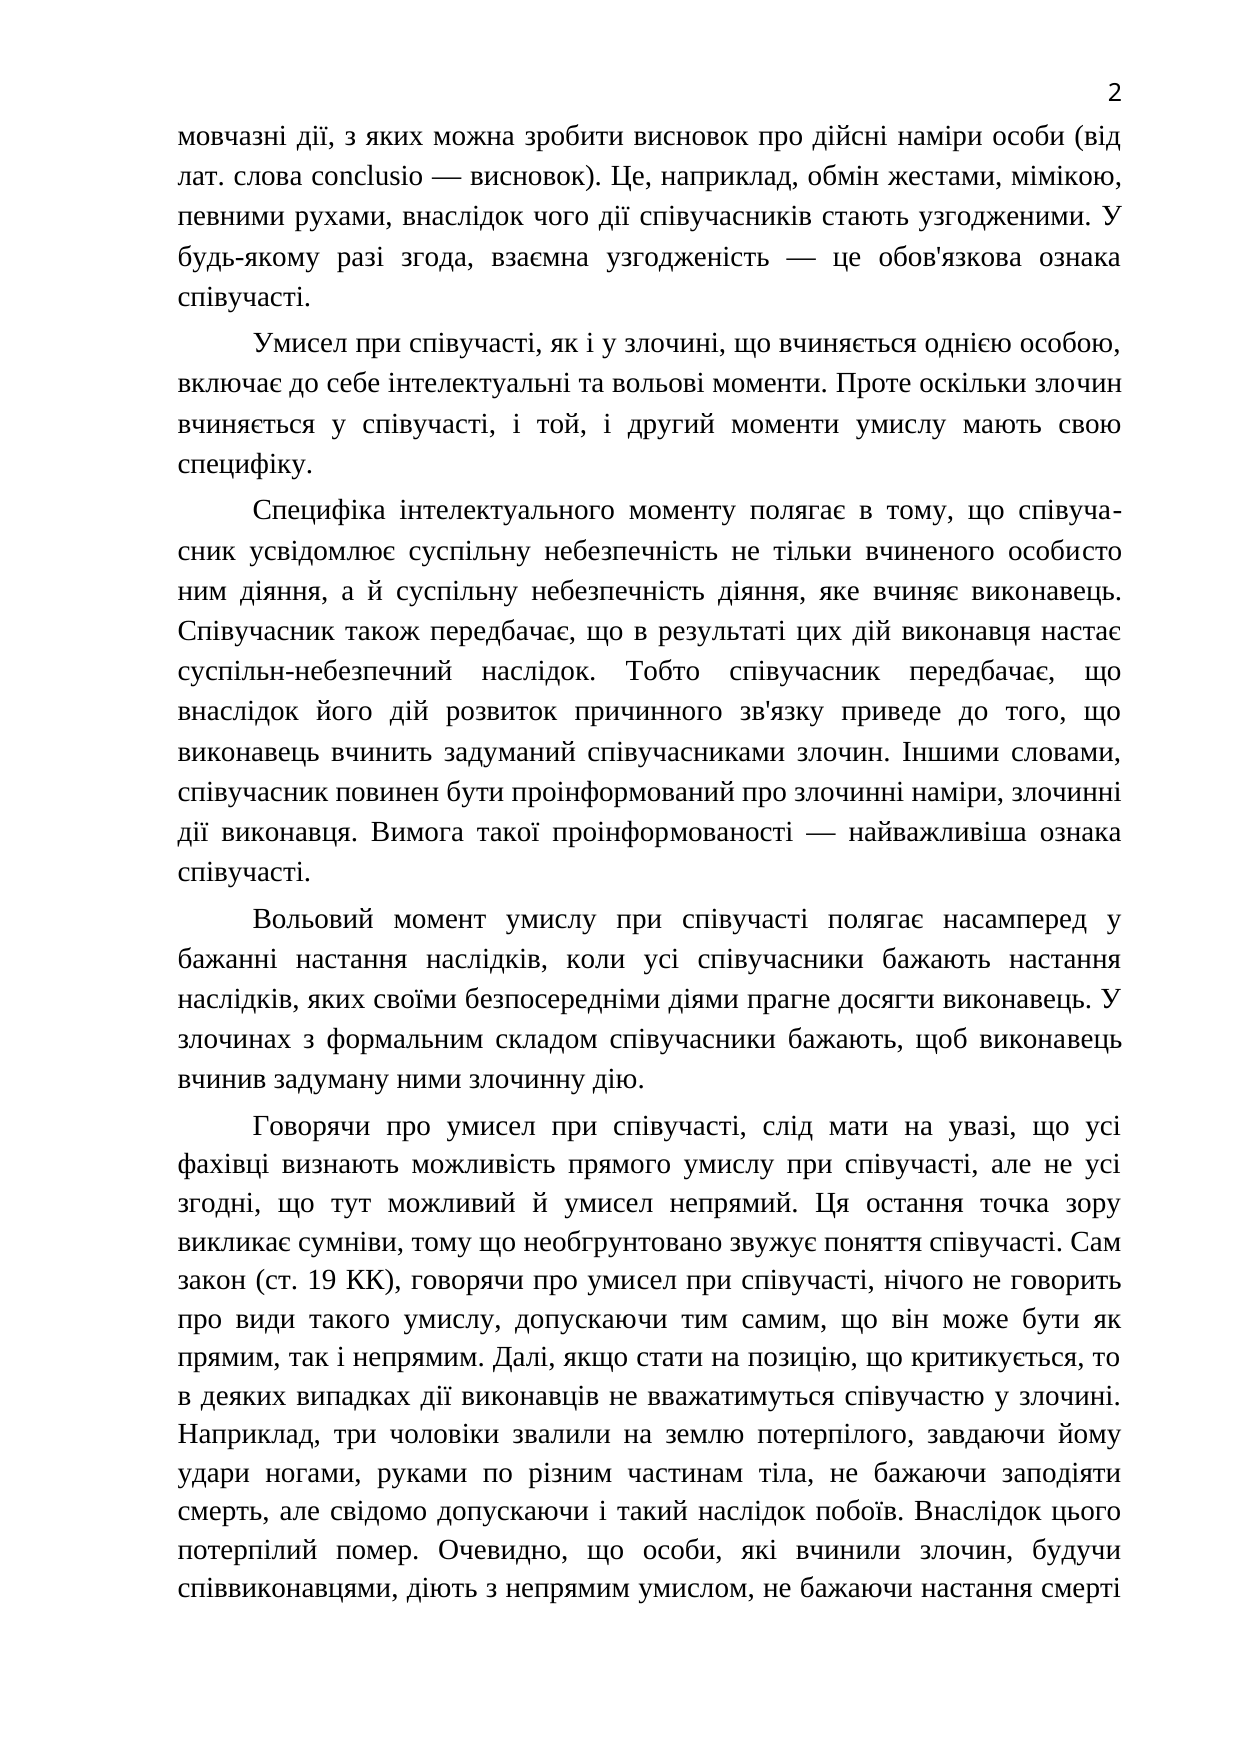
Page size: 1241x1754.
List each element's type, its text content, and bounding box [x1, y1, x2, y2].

text Вольовий момент умислу при співучасті полягає насамперед у бажанні настання наслідків, коли усі співучасники бажають настання наслідків, яких своїми безпосередніми діями прагне досягти виконавець. У злочинах з формальним складом співучасники бажають, щоб виконавець вчинив задуману ними злочинну дію. [177, 901, 1122, 1095]
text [177, 118, 1122, 312]
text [177, 1108, 1122, 1604]
text Умисел при співучасті, як і у злочині, що вчиняється однією особою, включає до себе інтелектуальні та вольові моменти. Проте оскільки злочин вчиняється у співучасті, і той, і другий моменти умислу мають свою специфіку. [177, 325, 1122, 479]
text Специфіка інтелектуального моменту полягає в тому, що співучасник усвідомлює суспільну небезпечність не тільки вчиненого особисто ним діяння, а й суспільну небезпечність діяння, яке вчиняє виконавець. Співучасник також передбачає, що в результаті цих дій виконавця настає суспільн-небезпечний наслідок. Тобто співучасник передбачає, що внаслідок його дій розвиток причинного зв'язку приведе до того, що виконавець вчинить задуманий співучасниками злочин. Іншими словами, співучасник повинен бути проінформований про злочинні наміри, злочинні дії виконавця. Вимога такої проінформованості — найважливіша ознака співучасті. [177, 492, 1122, 888]
